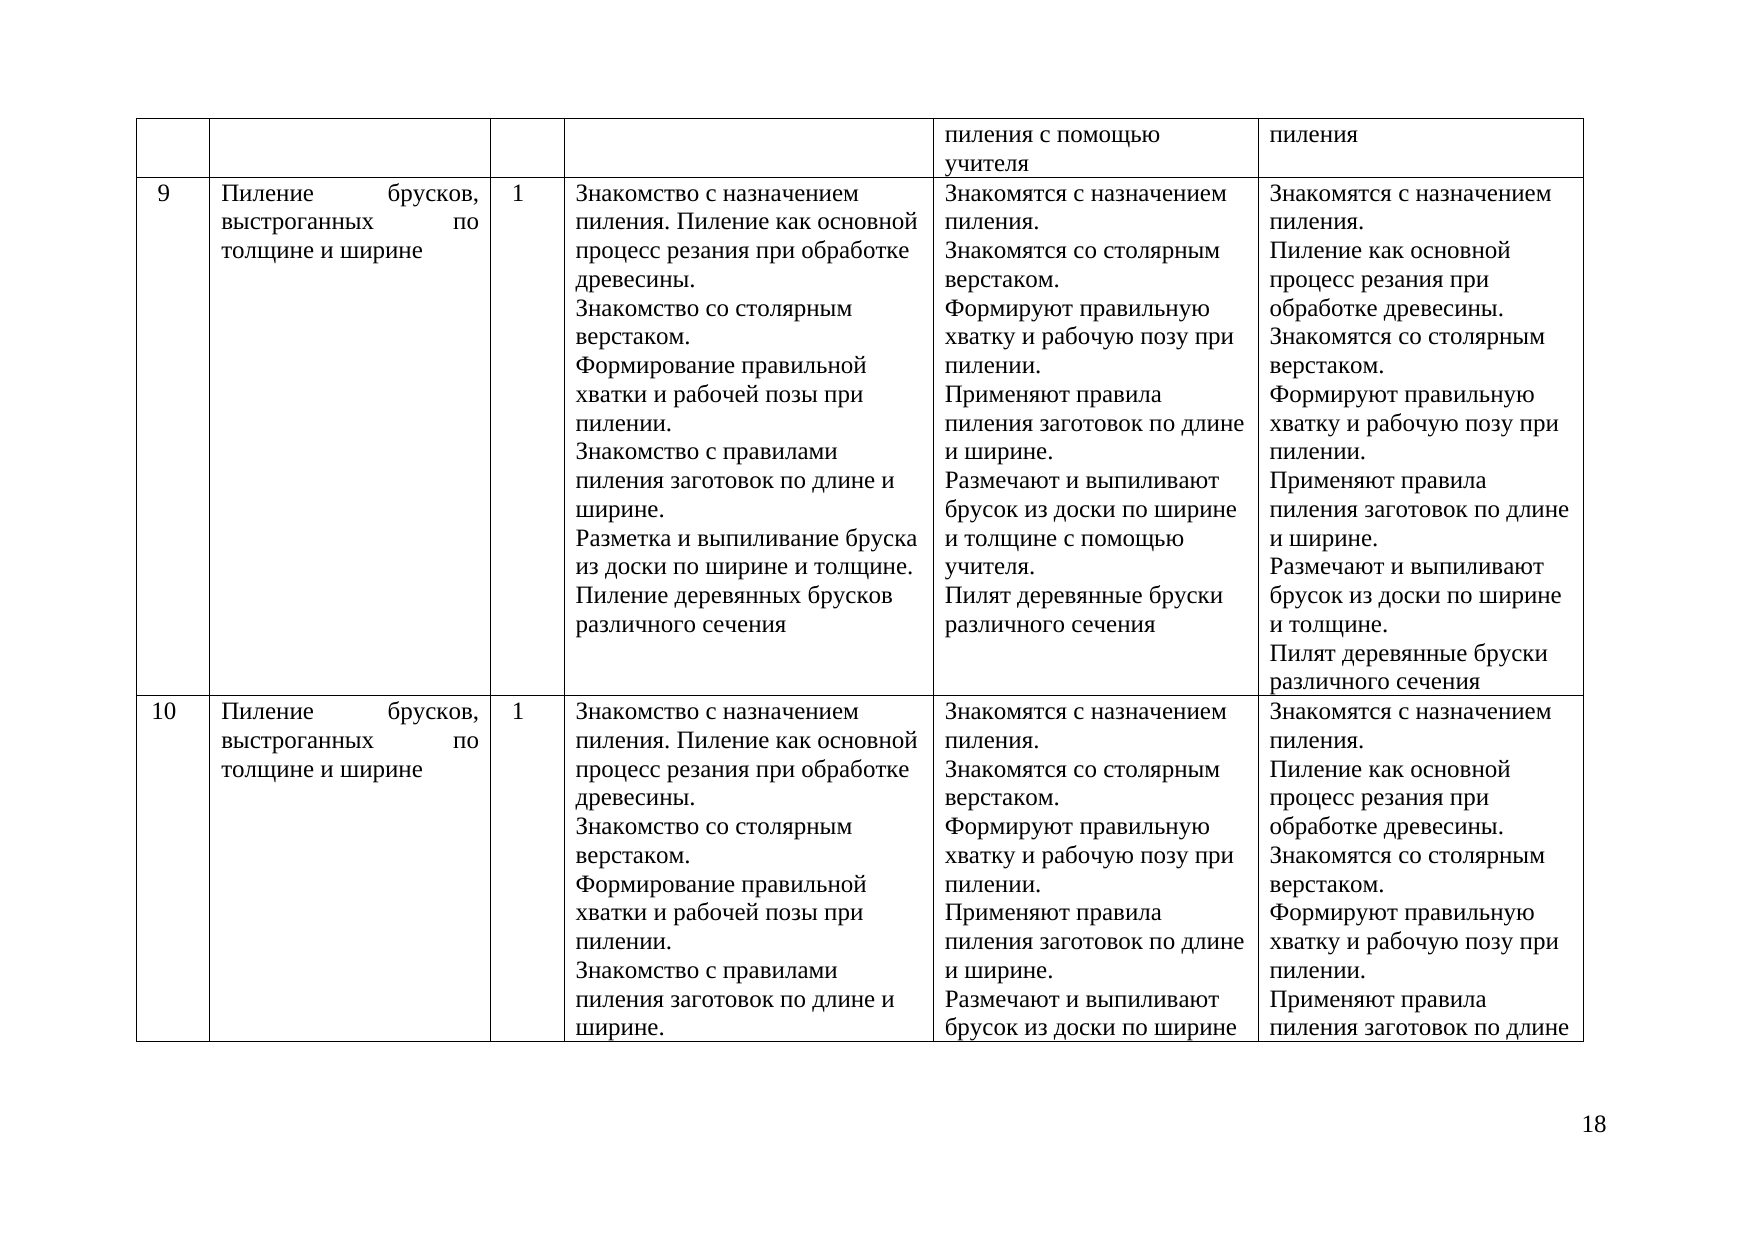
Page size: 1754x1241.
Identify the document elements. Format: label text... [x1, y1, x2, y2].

table_cell 1 [491, 178, 564, 695]
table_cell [565, 696, 933, 1041]
table_cell 8 [137, 119, 209, 177]
table_cell 1 [491, 119, 564, 177]
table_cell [934, 696, 1258, 1041]
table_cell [1259, 696, 1583, 1041]
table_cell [210, 696, 490, 1041]
table_cell 1 [491, 696, 564, 1041]
table_cell Пиление брусков, выстроганных по толщине и ширине [210, 178, 490, 695]
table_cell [210, 119, 490, 177]
table_cell 9 [137, 178, 209, 695]
table_cell 10 [137, 696, 209, 1041]
